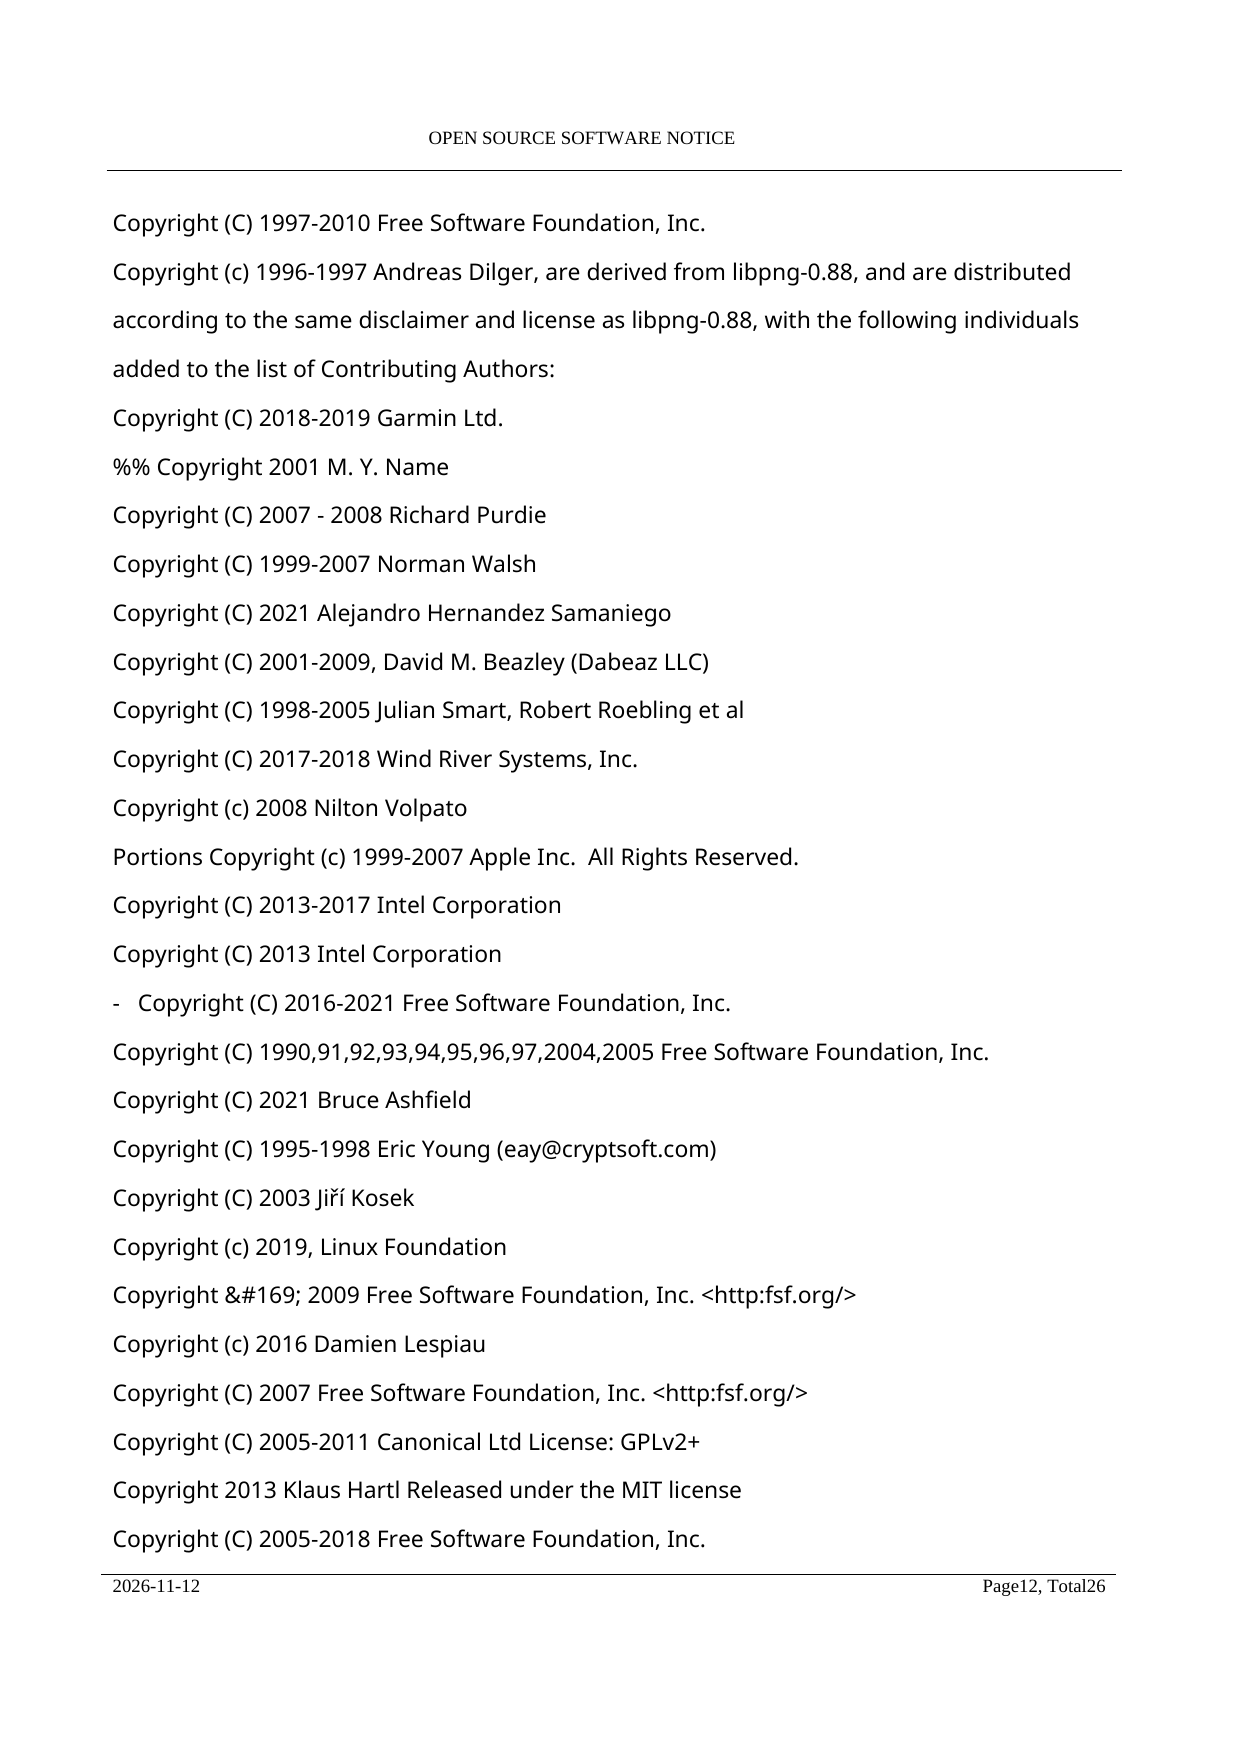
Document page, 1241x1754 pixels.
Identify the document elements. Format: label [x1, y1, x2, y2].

text [112, 206, 1128, 1555]
